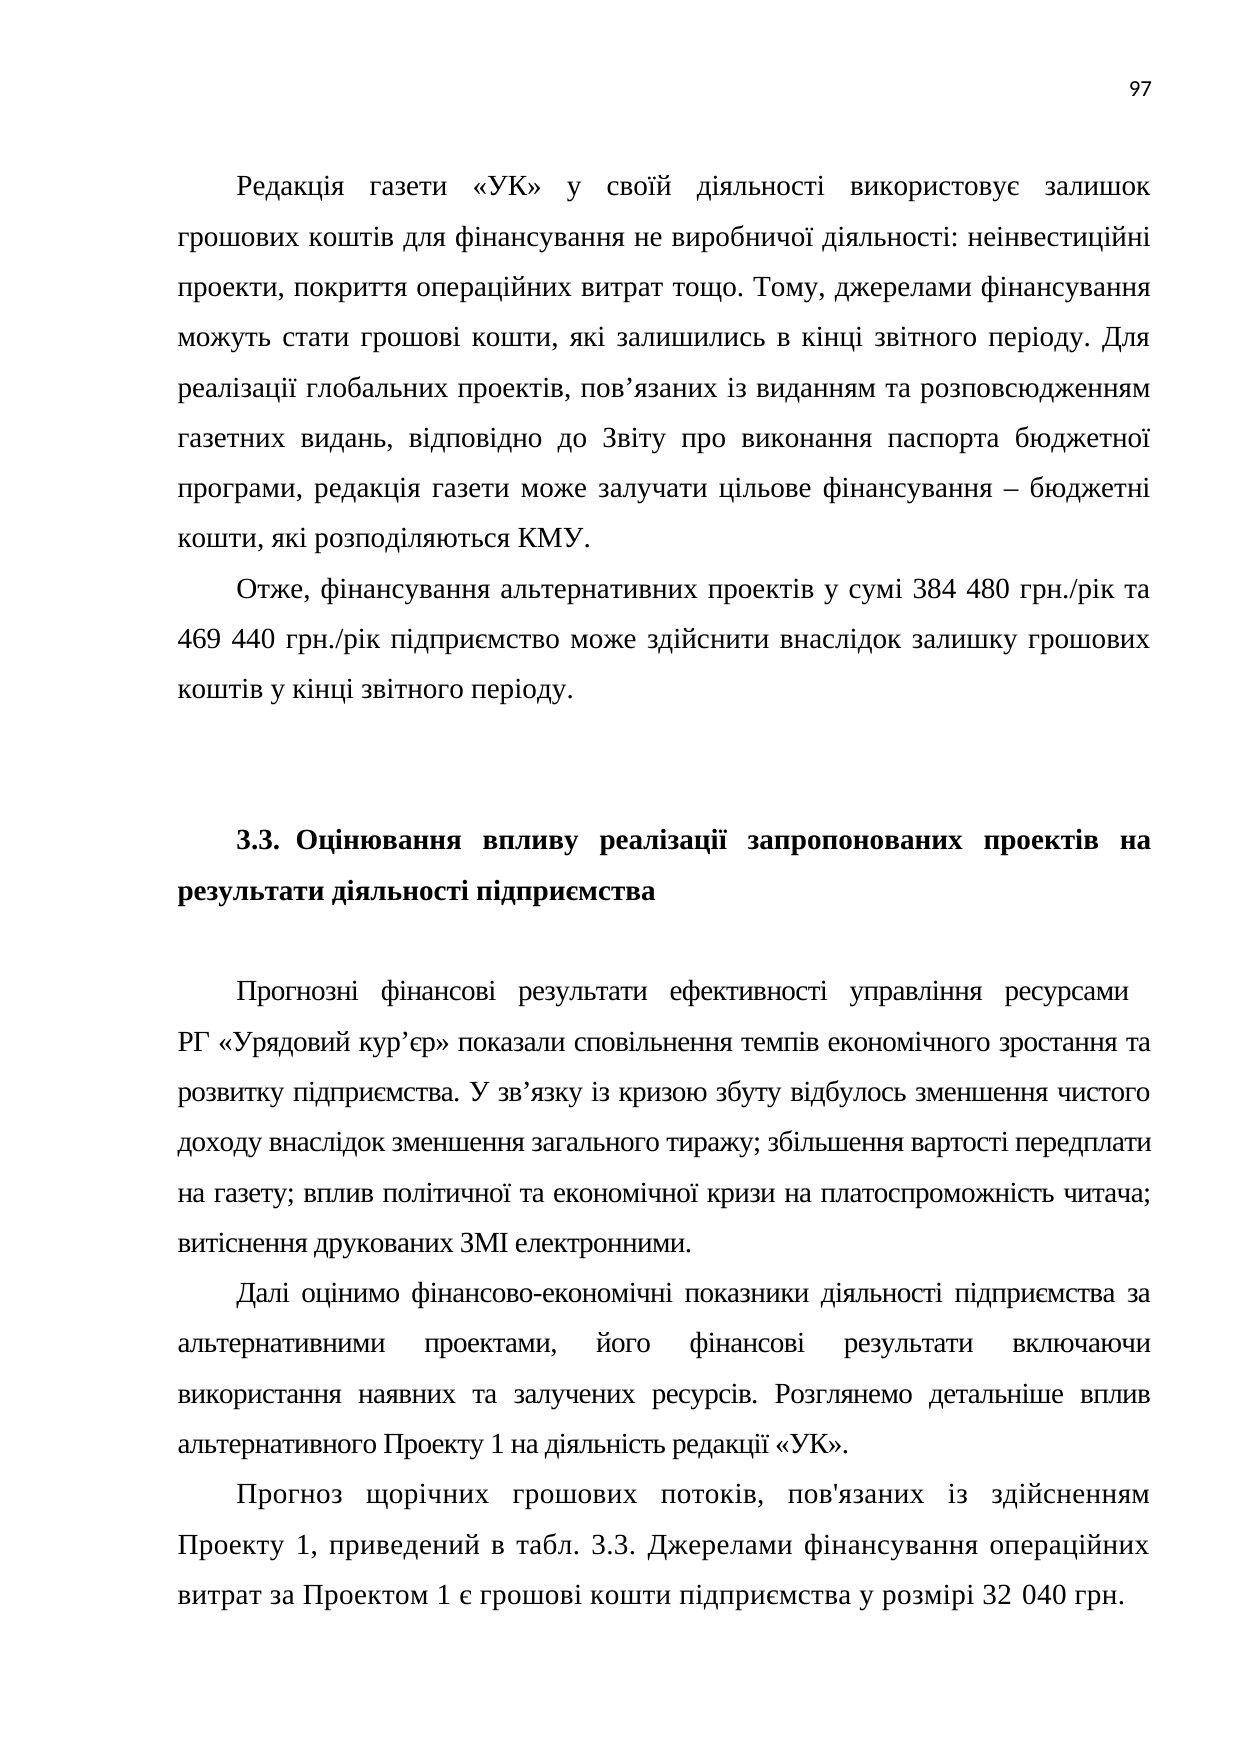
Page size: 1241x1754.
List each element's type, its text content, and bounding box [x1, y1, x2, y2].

text Далі оцінимо фінансово-економічні показники діяльності підприємства за альтернативними проектами, його фінансові результати включаючи використання наявних та залучених ресурсів. Розглянемо детальніше вплив альтернативного Проекту 1 на діяльність редакції «УК». [177, 1275, 1152, 1460]
list Оцінювання впливу реалізації запропонованих проектів на результати діяльності підприємства [177, 822, 1152, 906]
text Отже, фінансування альтернативних проектів у сумі 384 480 грн./рік та 469 440 грн./рік підприємство може здійснити внаслідок залишку грошових коштів у кінці звітного періоду. [177, 571, 1152, 705]
text Прогнозні фінансові результати ефективності управління ресурсами РГ «Урядовий кур’єр» показали сповільнення темпів економічного зростання та розвитку підприємства. У зв’язку із кризою збуту відбулось зменшення чистого доходу внаслідок зменшення загального тиражу; збільшення вартості передплати на газету; вплив політичної та економічної кризи на платоспроможність читача; витіснення друкованих ЗМІ електронними. [177, 973, 1152, 1258]
text Редакція газети «УК» у своїй діяльності використовує залишок грошових коштів для фінансування не виробничої діяльності: неінвестиційні проекти, покриття операційних витрат тощо. Тому, джерелами фінансування можуть стати грошові кошти, які залишились в кінці звітного періоду. Для реалізації глобальних проектів, пов’язаних із виданням та розповсюдженням газетних видань, відповідно до Звіту про виконання паспорта бюджетної програми, редакція газети може залучати цільове фінансування – бюджетні кошти, які розподіляються КМУ. [177, 168, 1152, 554]
text Прогноз щорічних грошових потоків, пов'язаних із здійсненням Проекту 1, приведений в табл. 3.3. Джерелами фінансування операційних витрат за Проектом 1 є грошові кошти підприємства у розмірі 32 040 грн. [177, 1477, 1152, 1611]
